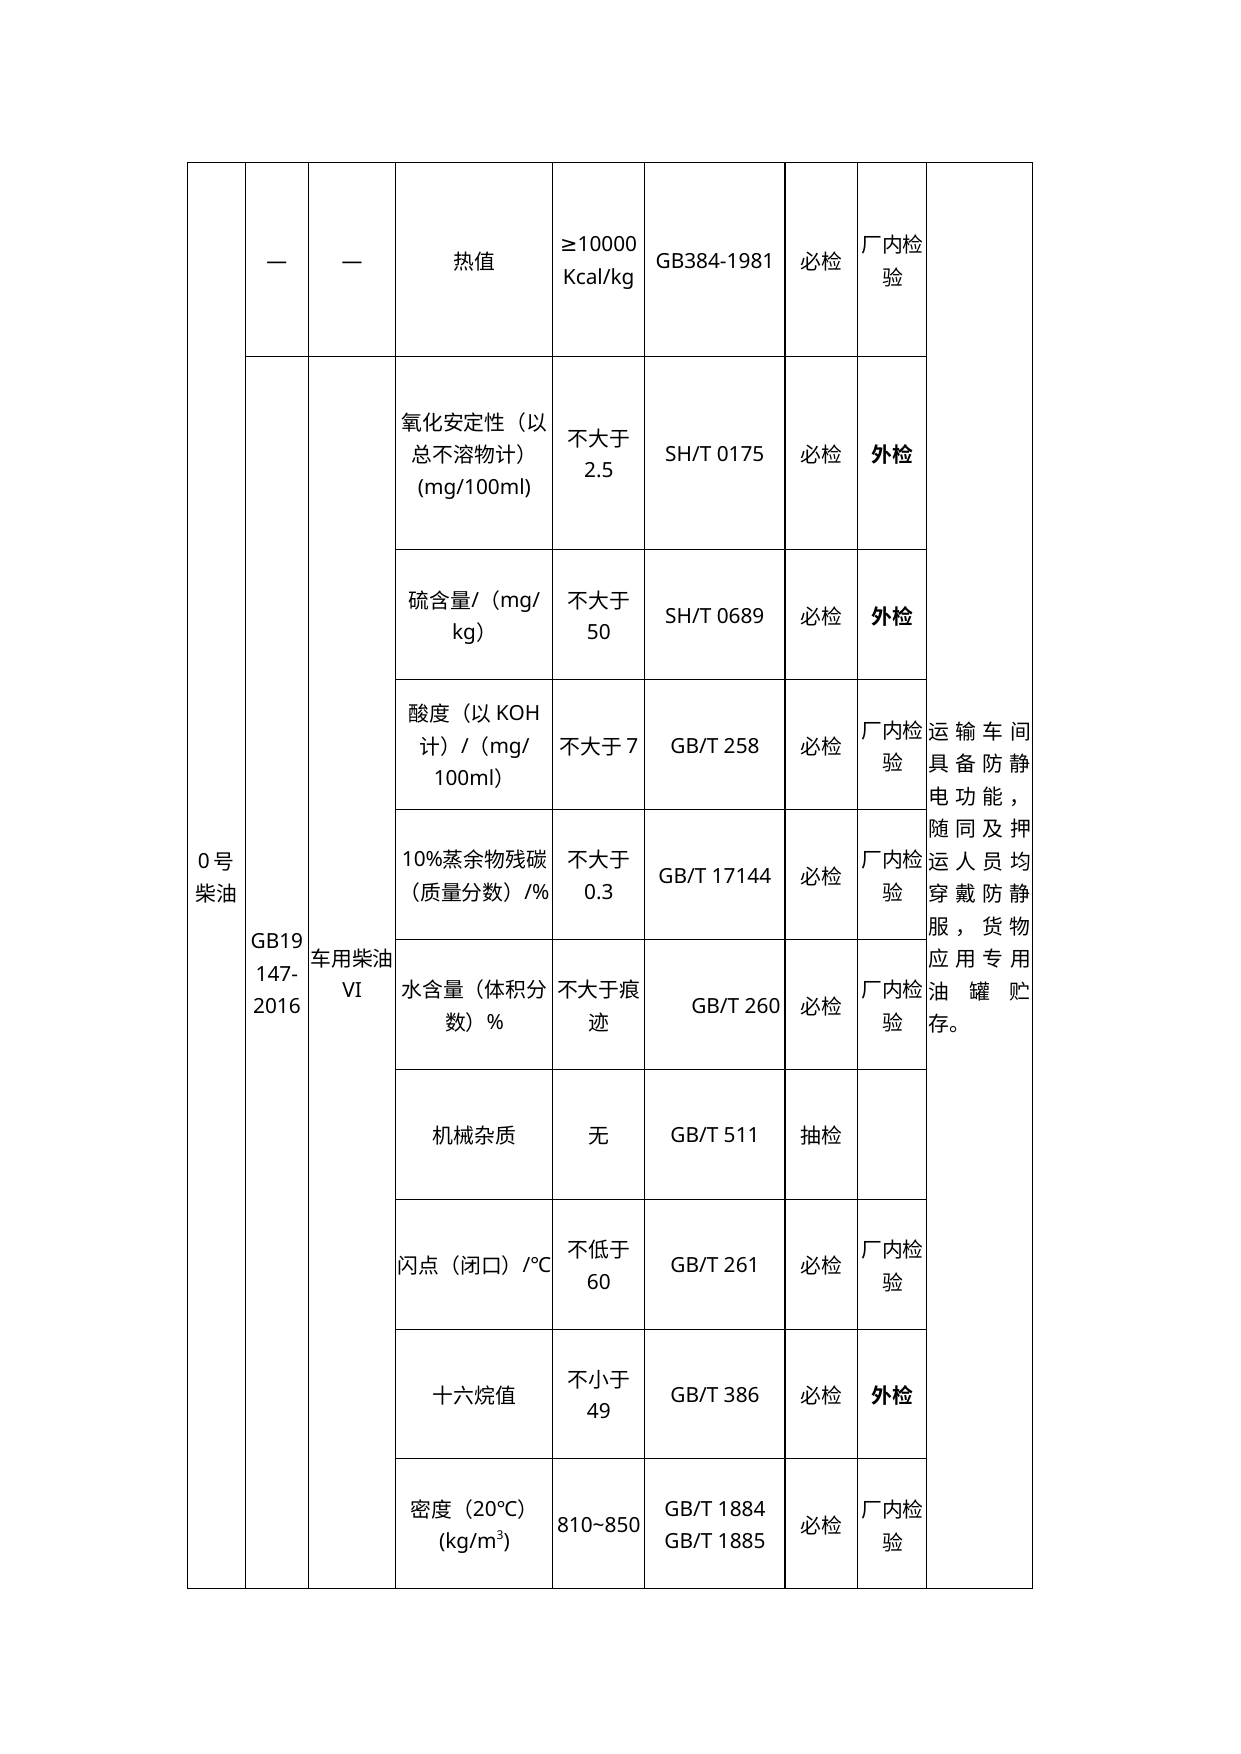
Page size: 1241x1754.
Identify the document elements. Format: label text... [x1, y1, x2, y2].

table_cell 外检 [858, 550, 926, 679]
table_cell 十六烷值 [396, 1330, 552, 1458]
table_cell 不大于7 [553, 680, 644, 809]
table_cell 外检 [858, 1330, 926, 1458]
table_cell 必检 [786, 680, 857, 809]
table_cell 必检 [786, 940, 857, 1069]
table_cell 810~850 [553, 1459, 644, 1588]
table_cell GB/T 511 [645, 1070, 784, 1198]
table_cell — [309, 163, 395, 356]
table_cell GB/T 258 [645, 680, 784, 809]
table_cell GB/T 386 [645, 1330, 784, 1458]
table_cell 外检 [858, 357, 926, 549]
table_cell 必检 [786, 810, 857, 939]
table_cell 车用柴油VI [309, 357, 395, 1588]
table_cell 抽检 [786, 1070, 857, 1198]
table_cell 不低于60 [553, 1200, 644, 1328]
table_cell 不大于50 [553, 550, 644, 679]
table_cell — [246, 163, 308, 356]
table_cell SH/T 0689 [645, 550, 784, 679]
table_cell 厂内检验 [858, 940, 926, 1069]
table_cell 必检 [786, 550, 857, 679]
table_cell 必检 [786, 357, 857, 549]
table_cell 不大于0.3 [553, 810, 644, 939]
table_cell 热值 [396, 163, 552, 356]
table_cell GB/T 260 [645, 940, 784, 1069]
table_cell 不小于49 [553, 1330, 644, 1458]
table_cell 厂内检验 [858, 810, 926, 939]
table_cell 闪点（闭口）/℃ [396, 1200, 552, 1328]
table_cell GB/T 261 [645, 1200, 784, 1328]
table_cell GB/T 1884 GB/T 1885 [645, 1459, 784, 1588]
table_cell 密度（20℃）(kg/m3) [396, 1459, 552, 1588]
table_cell 酸度（以KOH计）/（mg/100ml） [396, 680, 552, 809]
table_cell 硫含量/（mg/kg） [396, 550, 552, 679]
table_cell 水含量（体积分数）% [396, 940, 552, 1069]
table_cell 厂内检验 [858, 680, 926, 809]
table_cell 不大于2.5 [553, 357, 644, 549]
table_cell 厂内检验 [858, 1459, 926, 1588]
table_cell 10%蒸余物残碳（质量分数）/% [396, 810, 552, 939]
table_cell 无 [553, 1070, 644, 1198]
table_cell ≥10000Kcal/kg [553, 163, 644, 356]
table_cell 厂内检验 [858, 163, 926, 356]
table_cell 氧化安定性（以总不溶物计）(mg/100ml) [396, 357, 552, 549]
table_cell 必检 [786, 1459, 857, 1588]
table_cell GB384-1981 [645, 163, 784, 356]
table_cell GB19147-2016 [246, 357, 308, 1588]
table_cell 0号柴油 [188, 163, 245, 1588]
table_cell 必检 [786, 163, 857, 356]
table_cell GB/T 17144 [645, 810, 784, 939]
table_cell 必检 [786, 1330, 857, 1458]
table_cell 机械杂质 [396, 1070, 552, 1198]
table_cell 厂内检验 [858, 1200, 926, 1328]
table_cell 必检 [786, 1200, 857, 1328]
table_cell 不大于痕迹 [553, 940, 644, 1069]
table_cell [858, 1070, 926, 1198]
table_cell 运输车间具备防静电功能，随同及押运人员均穿戴防静服，货物应用专用油罐贮存。 [927, 163, 1032, 1588]
table_cell SH/T 0175 [645, 357, 784, 549]
